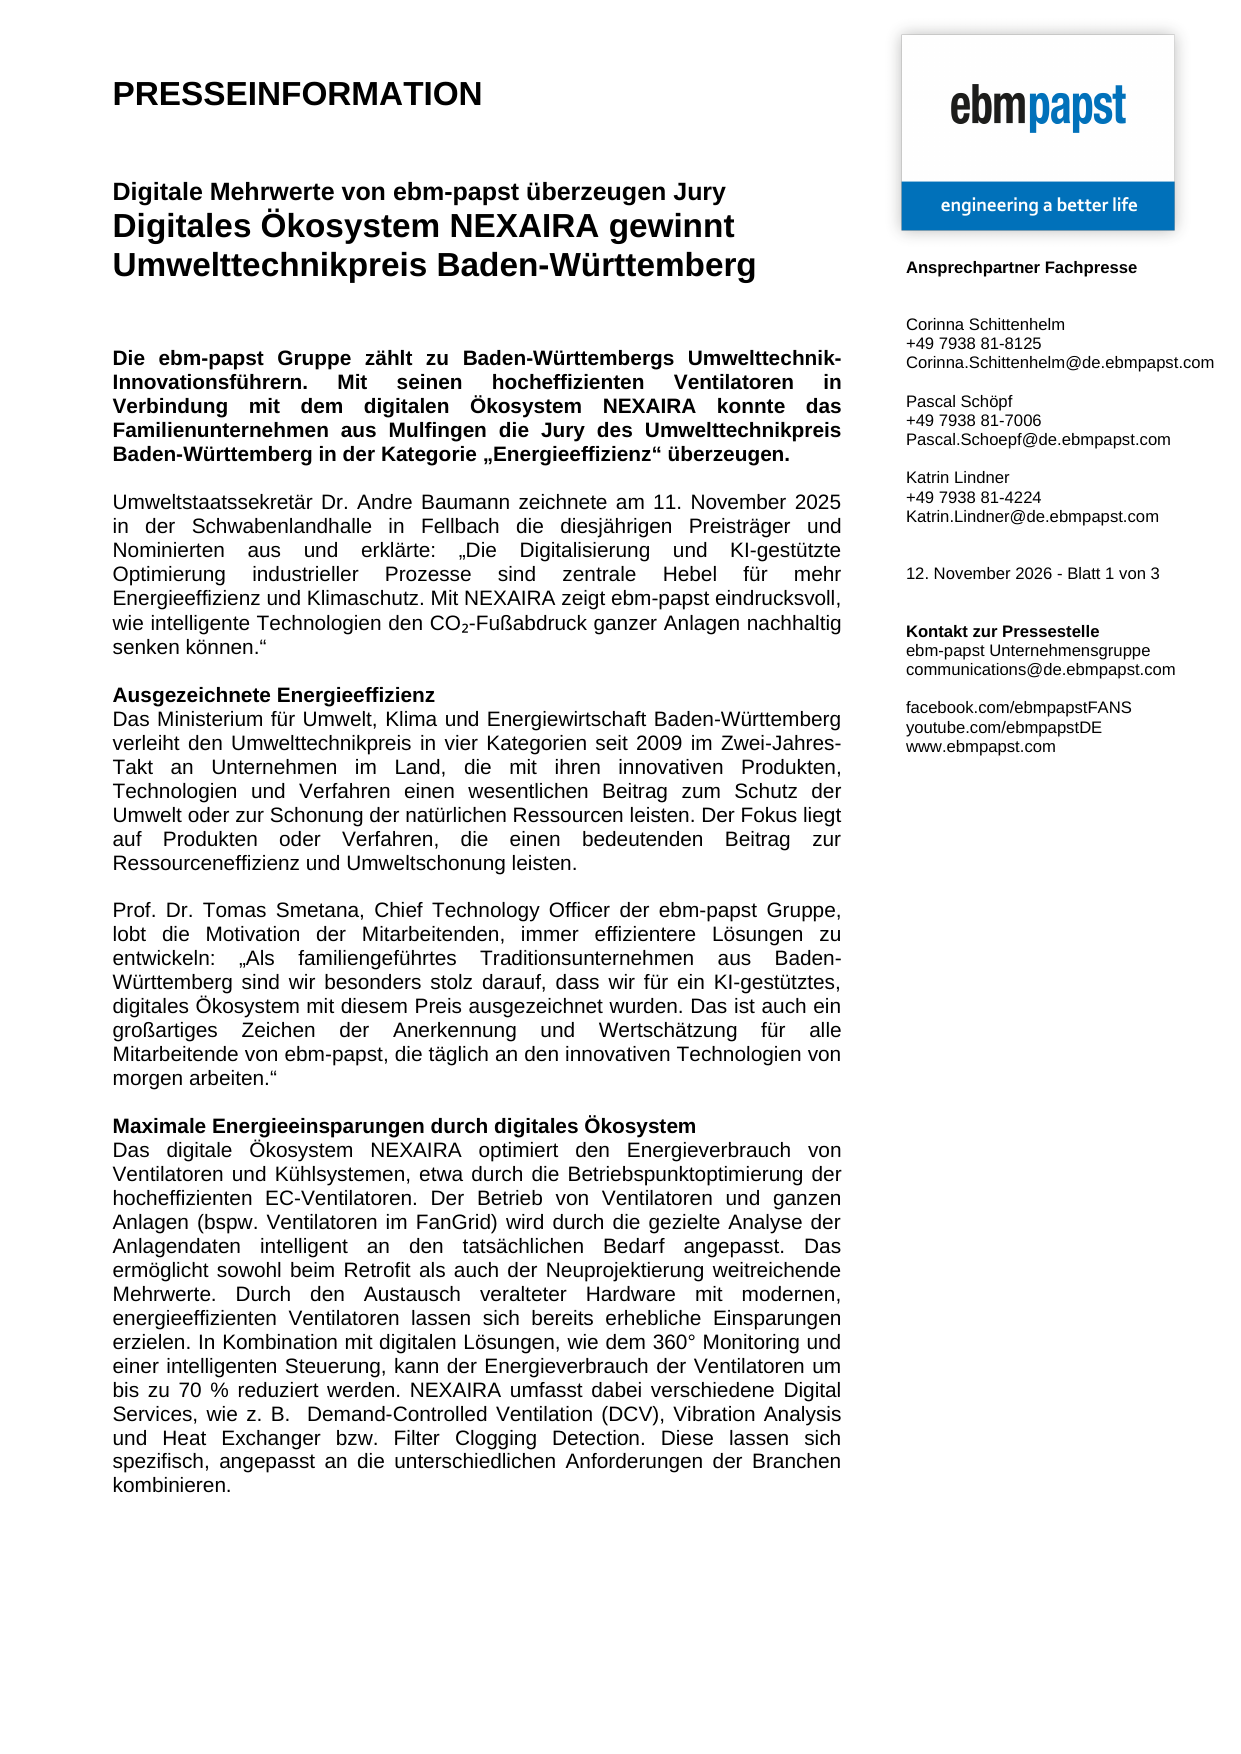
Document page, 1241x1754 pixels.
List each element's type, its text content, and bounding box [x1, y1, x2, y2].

text Maximale Energieeinsparungen durch digitales Ökosystem [112, 1114, 842, 1138]
text Umweltstaatssekretär Dr. Andre Baumann zeichnete am 11. November 2025 in der Schwabenlandhalle in Fellbach die diesjährigen Preisträger und Nominierten aus und erklärte: „Die Digitalisierung und KI-gestützte Optimierung industrieller Prozesse sind zentrale Hebel für mehr Energieeffizienz und Klimaschutz. Mit NEXAIRA zeigt ebm-papst eindrucksvoll, wie intelligente Technologien den CO₂-Fußabdruck ganzer Anlagen nachhaltig senken können.“ [112, 490, 842, 659]
text Die ebm-papst Gruppe zählt zu Baden-Württembergs Umwelttechnik-Innovationsführern. Mit seinen hocheffizienten Ventilatoren in Verbindung mit dem digitalen Ökosystem NEXAIRA konnte das Familienunternehmen aus Mulfingen die Jury des Umwelttechnikpreis Baden-Württemberg in der Kategorie „Energieeffizienz“ überzeugen. [112, 346, 842, 466]
text Das digitale Ökosystem NEXAIRA optimiert den Energieverbrauch von Ventilatoren und Kühlsystemen, etwa durch die Betriebspunktoptimierung der hocheffizienten EC-Ventilatoren. Der Betrieb von Ventilatoren und ganzen Anlagen (bspw. Ventilatoren im FanGrid) wird durch die gezielte Analyse der Anlagendaten intelligent an den tatsächlichen Bedarf angepasst. Das ermöglicht sowohl beim Retrofit als auch der Neuprojektierung weitreichende Mehrwerte. Durch den Austausch veralteter Hardware mit modernen, energieeffizienten Ventilatoren lassen sich bereits erhebliche Einsparungen erzielen. In Kombination mit digitalen Lösungen, wie dem 360° Monitoring und einer intelligenten Steuerung, kann der Energieverbrauch der Ventilatoren um bis zu 70 % reduziert werden. NEXAIRA umfasst dabei verschiedene Digital Services, wie z. B. Demand-Controlled Ventilation (DCV), Vibration Analysis und Heat Exchanger bzw. Filter Clogging Detection. Diese lassen sich spezifisch, angepasst an die unterschiedlichen Anforderungen der Branchen kombinieren. [112, 1138, 842, 1497]
text Ausgezeichnete Energieeffizienz [112, 683, 842, 707]
picture [882, 15, 1194, 250]
text Das Ministerium für Umwelt, Klima und Energiewirtschaft Baden-Württemberg verleiht den Umwelttechnikpreis in vier Kategorien seit 2009 im Zwei-Jahres-Takt an Unternehmen im Land, die mit ihren innovativen Produkten, Technologien und Verfahren einen wesentlichen Beitrag zum Schutz der Umwelt oder zur Schonung der natürlichen Ressourcen leisten. Der Fokus liegt auf Produkten oder Verfahren, die einen bedeutenden Beitrag zur Ressourceneffizienz und Umweltschonung leisten. [112, 707, 842, 874]
text Prof. Dr. Tomas Smetana, Chief Technology Officer der ebm-papst Gruppe, lobt die Motivation der Mitarbeitenden, immer effizientere Lösungen zu entwickeln: „Als familiengeführtes Traditionsunternehmen aus Baden-Württemberg sind wir besonders stolz darauf, dass wir für ein KI-gestütztes, digitales Ökosystem mit diesem Preis ausgezeichnet wurden. Das ist auch ein großartiges Zeichen der Anerkennung und Wertschätzung für alle Mitarbeitende von ebm-papst, die täglich an den innovativen Technologien von morgen arbeiten.“ [112, 898, 842, 1090]
